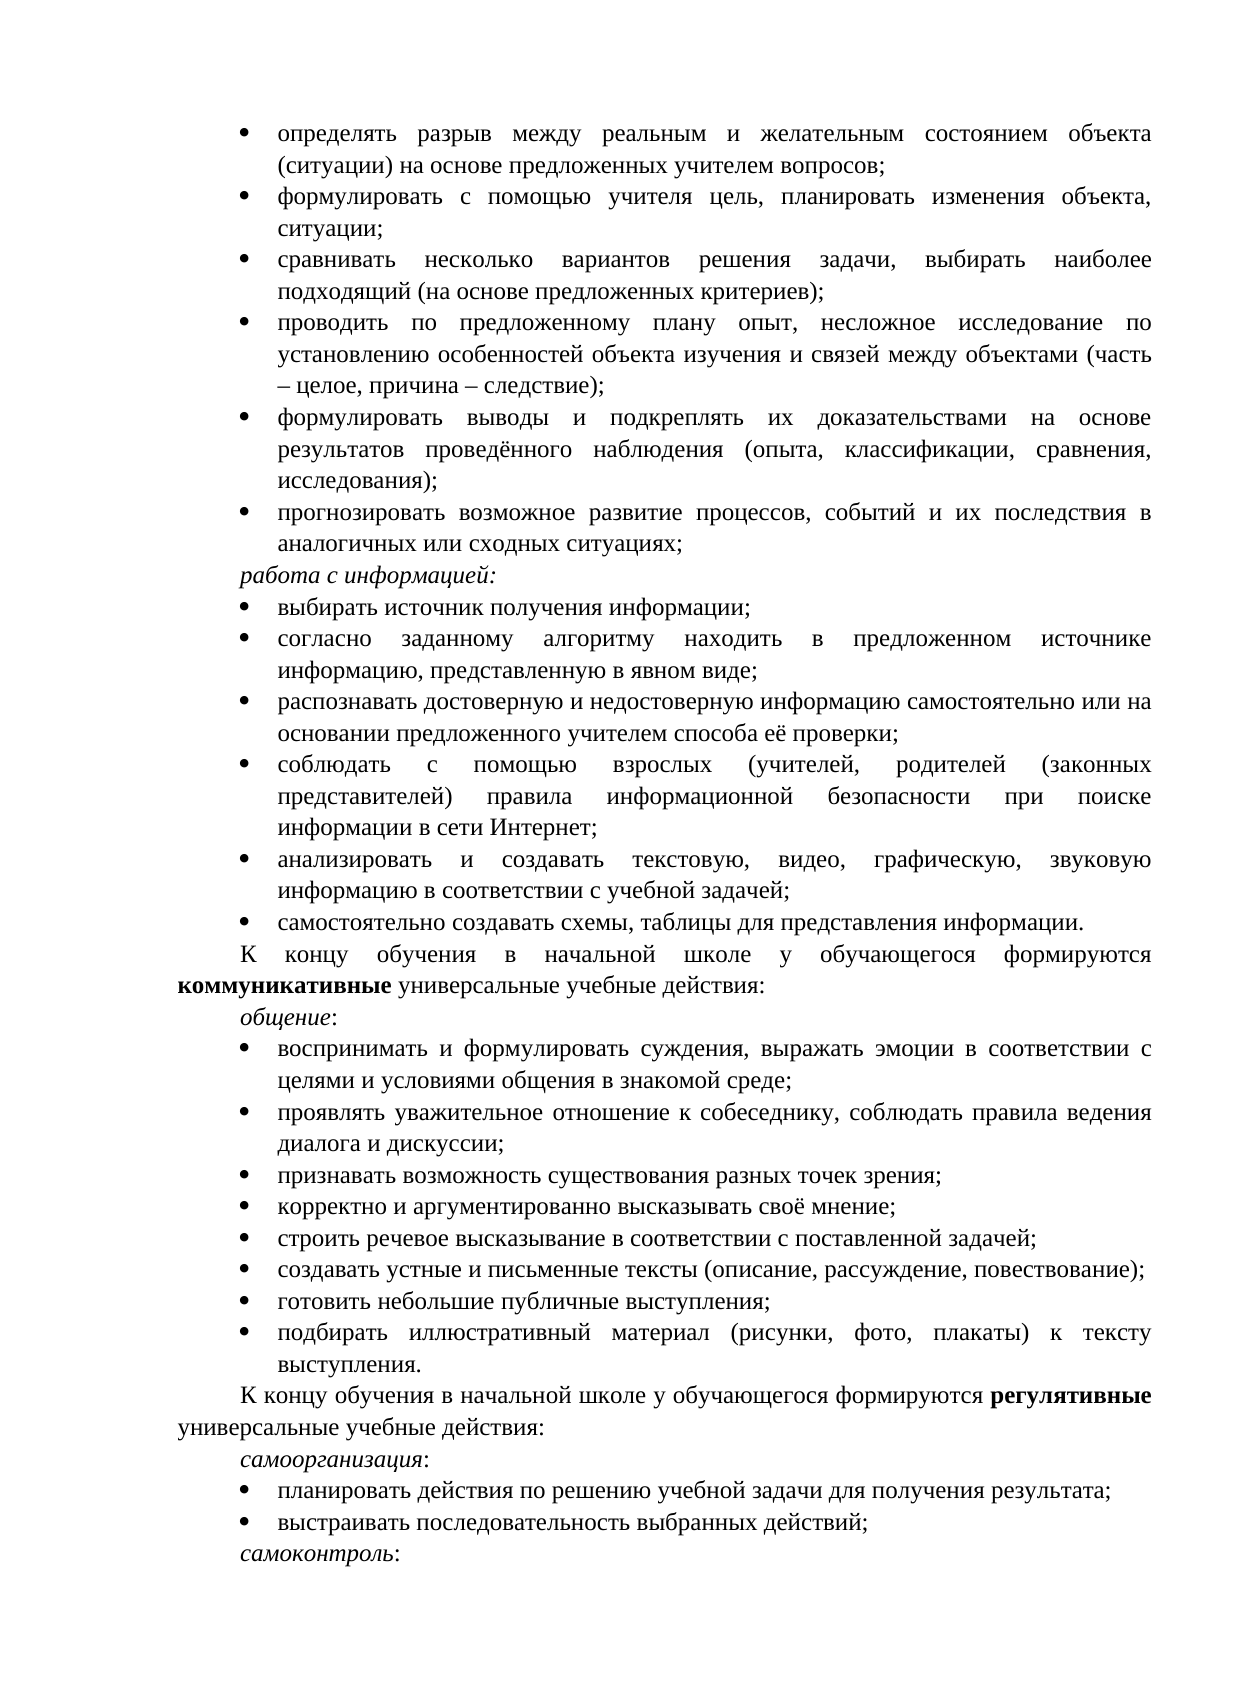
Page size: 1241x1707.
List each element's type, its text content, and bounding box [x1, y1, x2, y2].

list воспринимать и формулировать суждения, выражать эмоции в соответствии с целями и условиями общения в знакомой среде; [240, 1033, 1152, 1094]
text общение: [177, 1002, 1152, 1031]
text К концу обучения в начальной школе у обучающегося формируются коммуникативные универсальные учебные действия: [177, 939, 1152, 999]
list определять разрыв между реальным и желательным состоянием объекта (ситуации) на основе предложенных учителем вопросов; [240, 118, 1152, 178]
list готовить небольшие публичные выступления; [240, 1286, 1152, 1315]
list проявлять уважительное отношение к собеседнику, соблюдать правила ведения диалога и дискуссии; [240, 1097, 1152, 1157]
list формулировать выводы и подкреплять их доказательствами на основе результатов проведённого наблюдения (опыта, классификации, сравнения, исследования); [240, 402, 1152, 494]
list планировать действия по решению учебной задачи для получения результата; [240, 1475, 1152, 1504]
list выбирать источник получения информации; [240, 592, 1152, 620]
list согласно заданному алгоритму находить в предложенном источнике информацию, представленную в явном виде; [240, 623, 1152, 683]
list подбирать иллюстративный материал (рисунки, фото, плакаты) к тексту выступления. [240, 1317, 1152, 1378]
text К концу обучения в начальной школе у обучающегося формируются регулятивные универсальные учебные действия: [177, 1381, 1152, 1441]
list создавать устные и письменные тексты (описание, рассуждение, повествование); [240, 1254, 1152, 1283]
text самоорганизация: [177, 1444, 1152, 1472]
list самостоятельно создавать схемы, таблицы для представления информации. [240, 907, 1152, 936]
text работа с информацией: [177, 560, 1152, 589]
list проводить по предложенному плану опыт, несложное исследование по установлению особенностей объекта изучения и связей между объектами (часть – целое, причина – следствие); [240, 307, 1152, 399]
list распознавать достоверную и недостоверную информацию самостоятельно или на основании предложенного учителем способа её проверки; [240, 686, 1152, 747]
list выстраивать последовательность выбранных действий; [240, 1507, 1152, 1536]
list анализировать и создавать текстовую, видео, графическую, звуковую информацию в соответствии с учебной задачей; [240, 844, 1152, 904]
list строить речевое высказывание в соответствии с поставленной задачей; [240, 1223, 1152, 1252]
list соблюдать с помощью взрослых (учителей, родителей (законных представителей) правила информационной безопасности при поиске информации в сети Интернет; [240, 749, 1152, 841]
list сравнивать несколько вариантов решения задачи, выбирать наиболее подходящий (на основе предложенных критериев); [240, 244, 1152, 305]
list корректно и аргументированно высказывать своё мнение; [240, 1191, 1152, 1220]
list признавать возможность существования разных точек зрения; [240, 1160, 1152, 1188]
list формулировать с помощью учителя цель, планировать изменения объекта, ситуации; [240, 181, 1152, 242]
list прогнозировать возможное развитие процессов, событий и их последствия в аналогичных или сходных ситуациях; [240, 497, 1152, 557]
text самоконтроль: [177, 1538, 1152, 1567]
